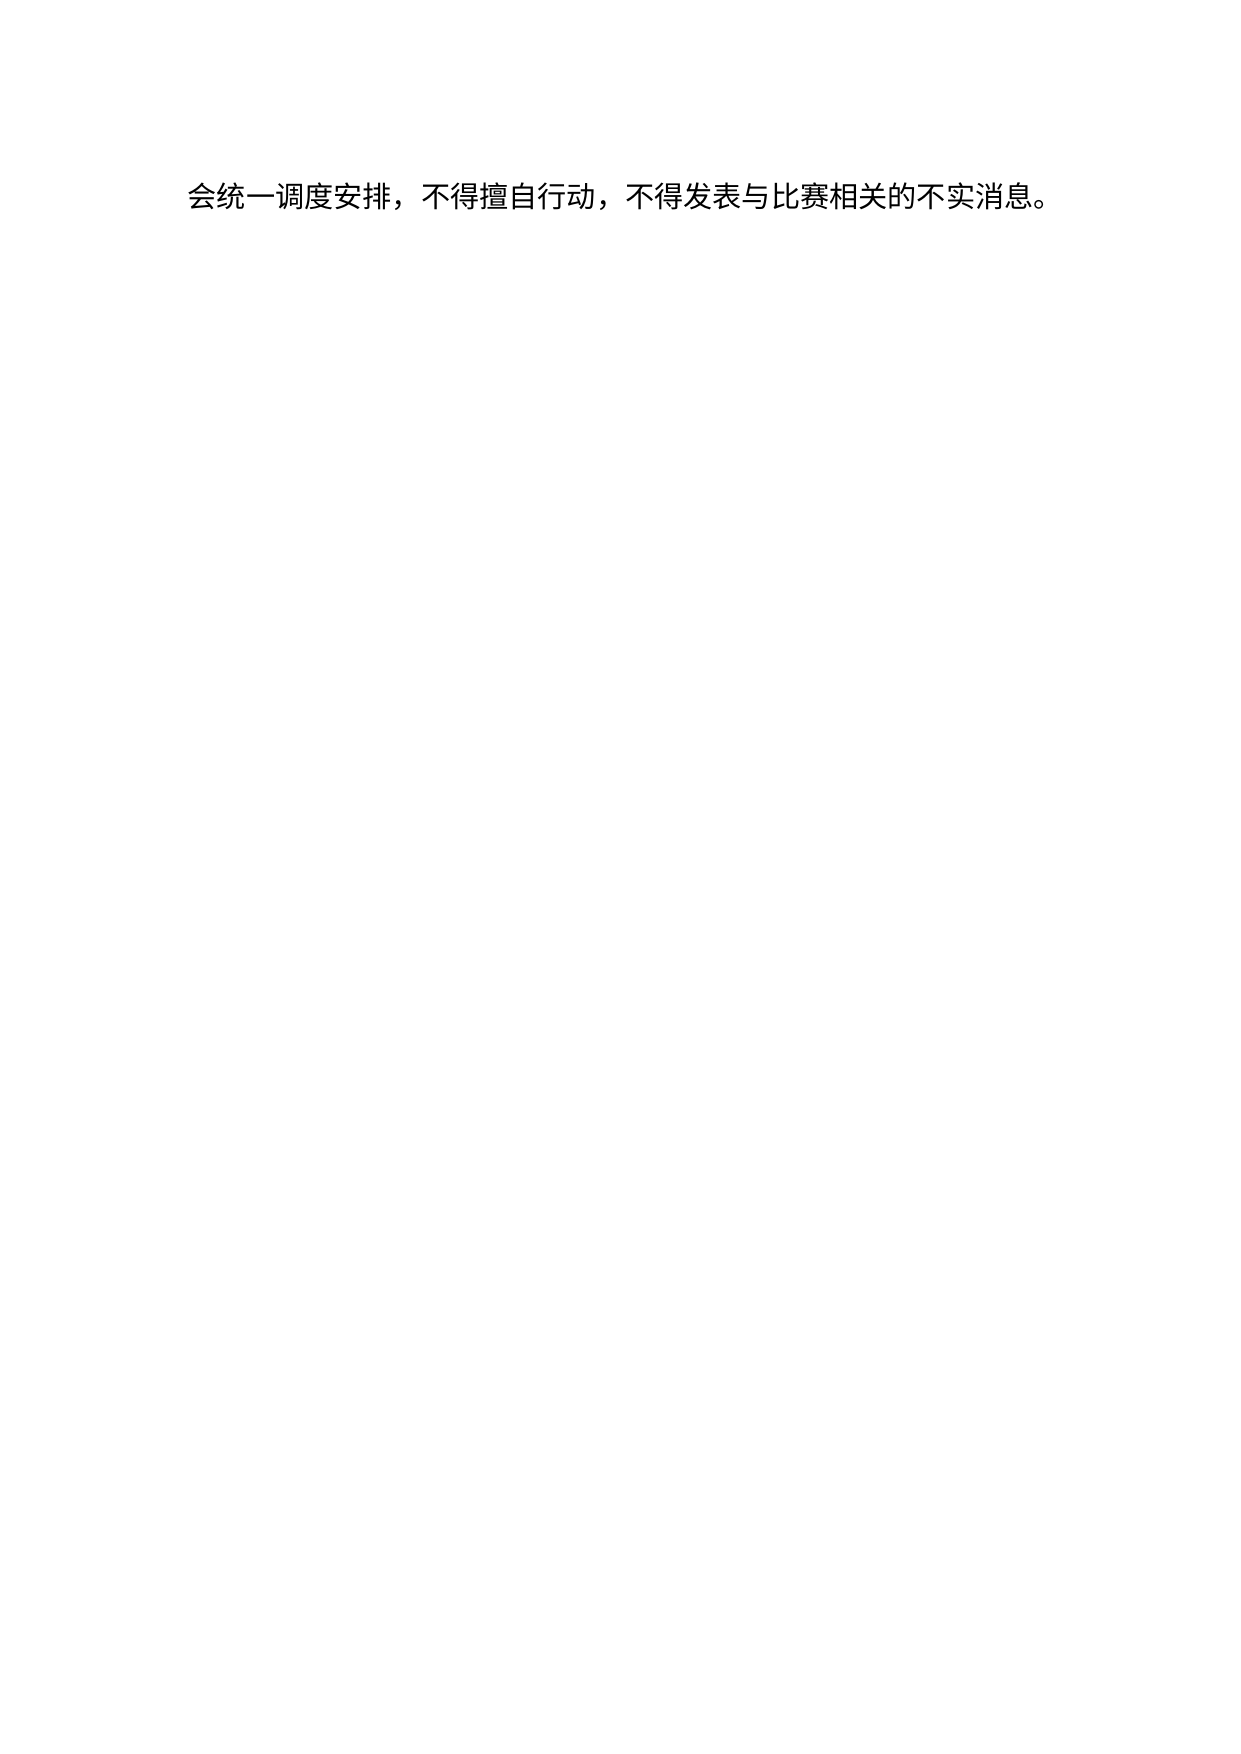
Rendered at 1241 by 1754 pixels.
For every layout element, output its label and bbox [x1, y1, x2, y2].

text [187, 162, 1053, 227]
